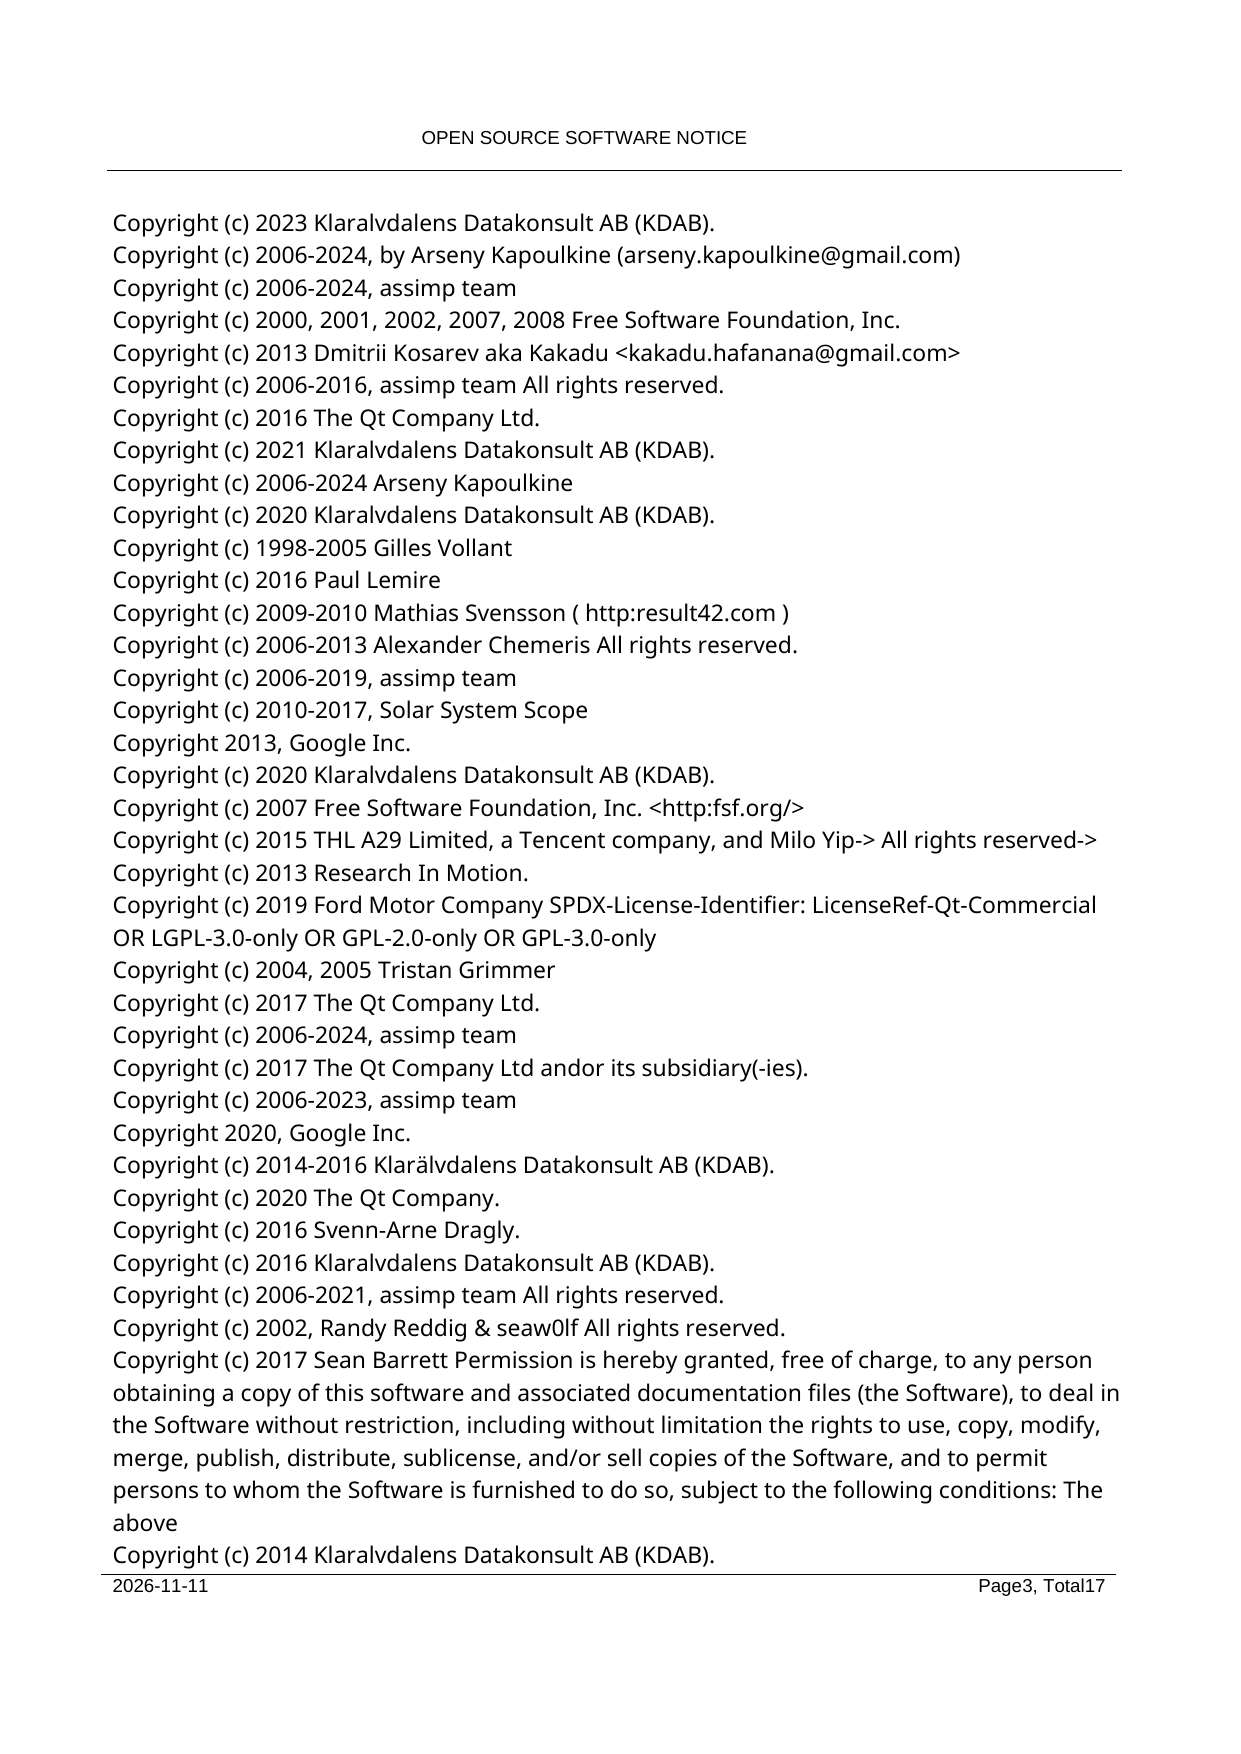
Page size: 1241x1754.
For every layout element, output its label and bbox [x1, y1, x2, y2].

text [112, 206, 1128, 1571]
